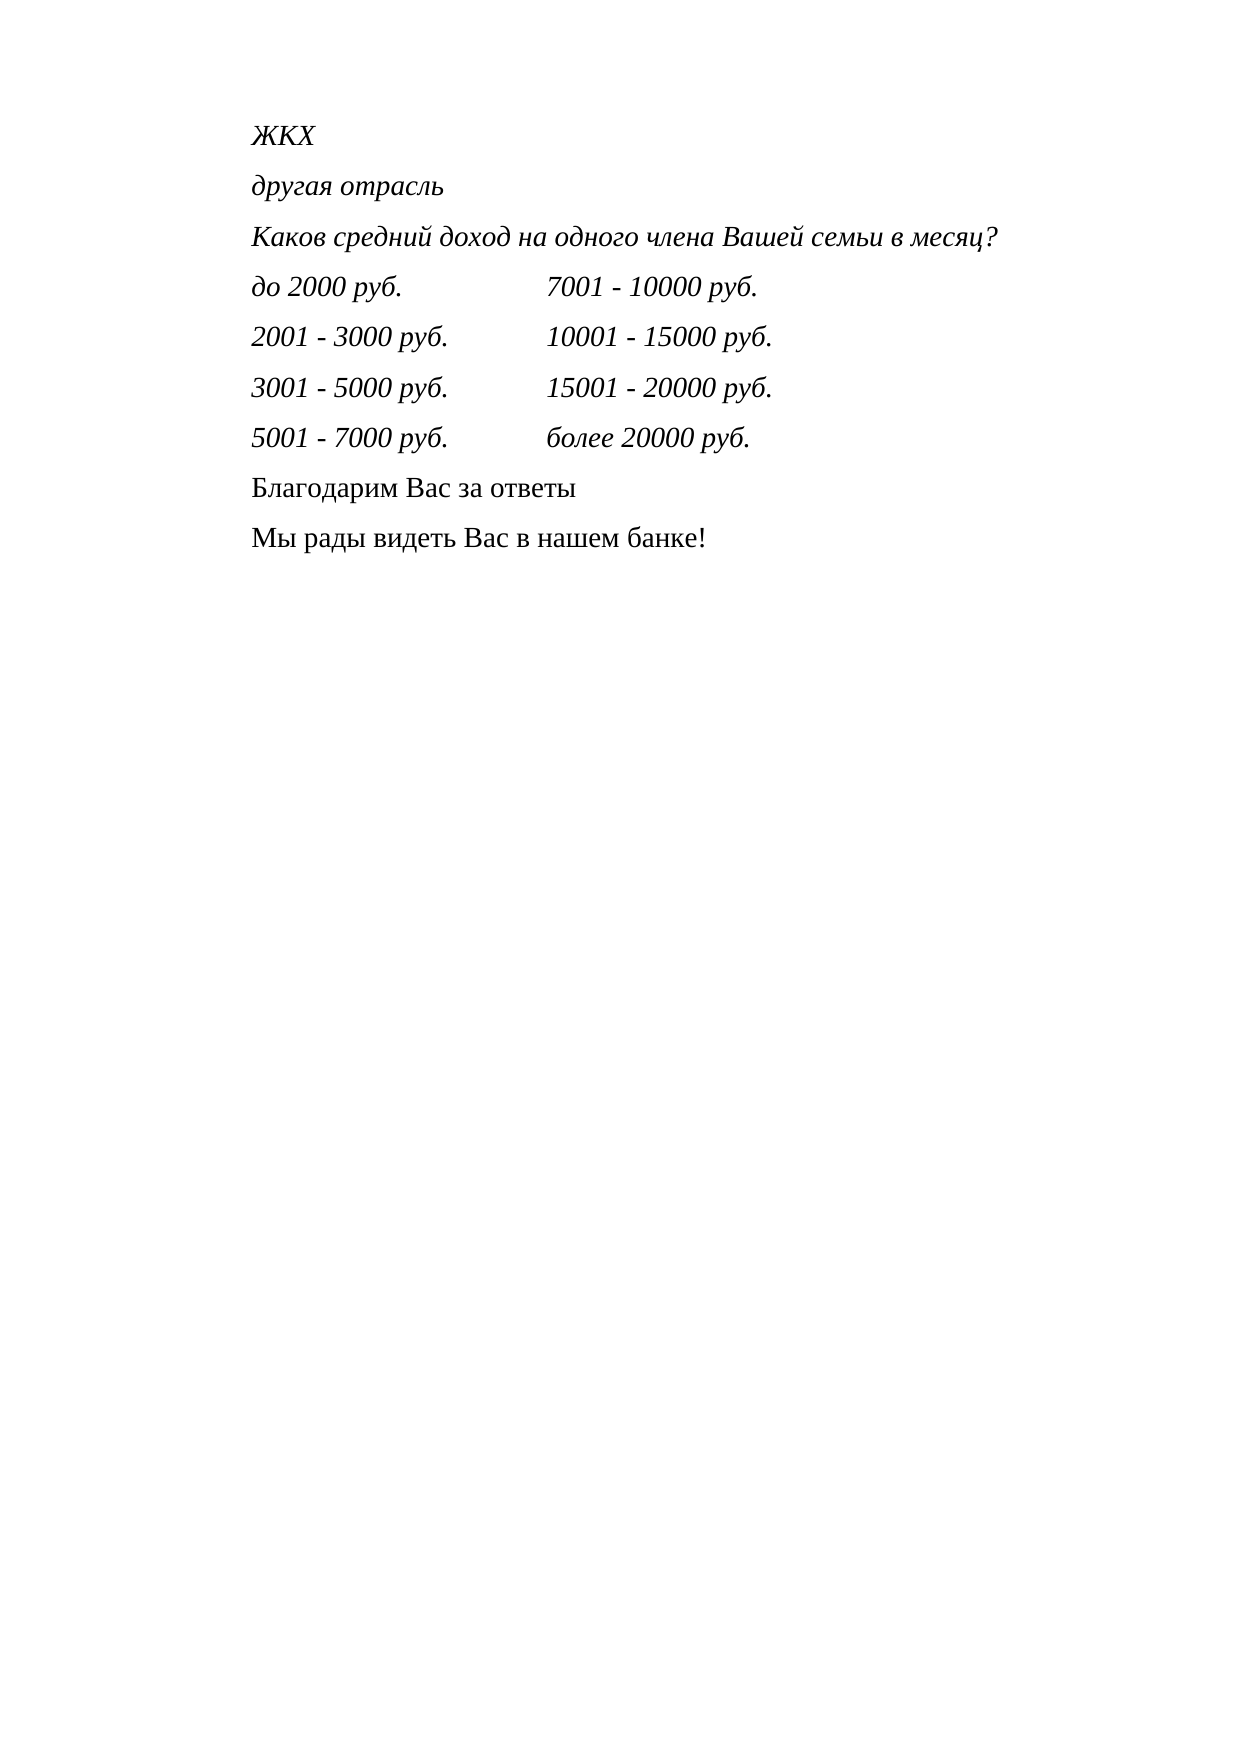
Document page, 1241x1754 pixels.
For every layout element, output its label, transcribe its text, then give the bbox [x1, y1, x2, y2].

text ЖКХ [177, 118, 1152, 152]
text Каков средний доход на одного члена Вашей семьи в месяц? [177, 219, 1152, 252]
text до 2000 руб. 7001 - 10000 руб. [177, 269, 1152, 303]
text 3001 - 5000 руб. 15001 - 20000 руб. [177, 370, 1152, 403]
text 2001 - 3000 руб. 10001 - 15000 руб. [177, 319, 1152, 353]
text 5001 - 7000 руб. более 20000 руб. [177, 420, 1152, 453]
text Мы рады видеть Вас в нашем банке! [177, 521, 1152, 554]
text Благодарим Вас за ответы [177, 470, 1152, 504]
text другая отрасль [177, 168, 1152, 202]
